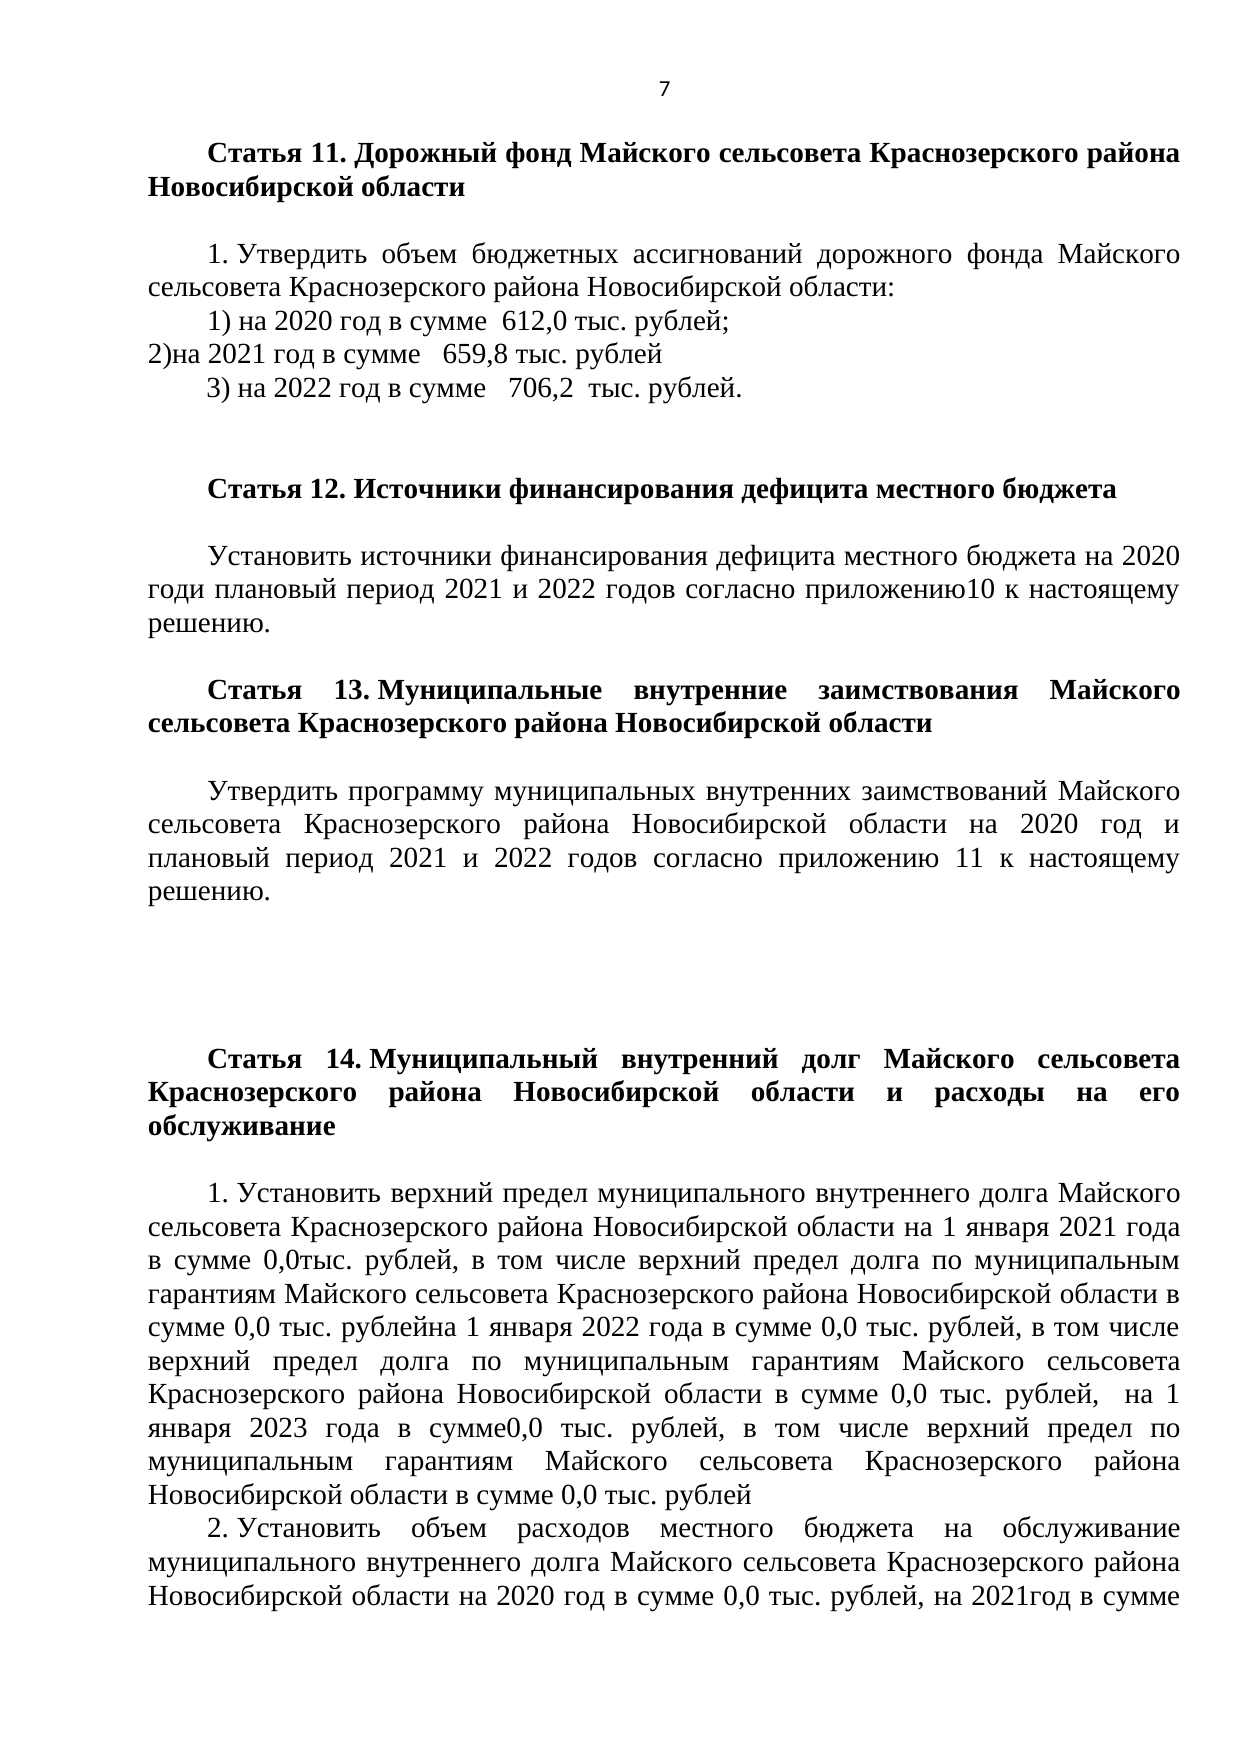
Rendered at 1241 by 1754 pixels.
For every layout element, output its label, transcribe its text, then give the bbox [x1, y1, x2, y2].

text Статья 14. Муниципальный внутренний долг Майского сельсовета Краснозерского района Новосибирской области и расходы на его обслуживание [148, 1041, 1181, 1142]
text 1. Установить верхний предел муниципального внутреннего долга Майского сельсовета Краснозерского района Новосибирской области на 1 января 2021 года в сумме 0,0тыс. рублей, в том числе верхний предел долга по муниципальным гарантиям Майского сельсовета Краснозерского района Новосибирской области в сумме 0,0 тыс. рублейна 1 января 2022 года в сумме 0,0 тыс. рублей, в том числе верхний предел долга по муниципальным гарантиям Майского сельсовета Краснозерского района Новосибирской области в сумме 0,0 тыс. рублей, на 1 января 2023 года в сумме0,0 тыс. рублей, в том числе верхний предел по муниципальным гарантиям Майского сельсовета Краснозерского района Новосибирской области в сумме 0,0 тыс. рублей [148, 1175, 1181, 1511]
text Установить источники финансирования дефицита местного бюджета на 2020 годи плановый период 2021 и 2022 годов согласно приложению10 к настоящему решению. [148, 538, 1181, 638]
text 1. Утвердить объем бюджетных ассигнований дорожного фонда Майского сельсовета Краснозерского района Новосибирской области: [148, 236, 1181, 303]
text Статья 13. Муниципальные внутренние заимствования Майского сельсовета Краснозерского района Новосибирской области [148, 672, 1181, 739]
text 3) на 2022 год в сумме 706,2 тыс. рублей. [148, 370, 1181, 404]
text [148, 1511, 1181, 1611]
text 2)на 2021 год в сумме 659,8 тыс. рублей [148, 337, 1181, 370]
text Статья 11. Дорожный фонд Майского сельсовета Краснозерского района Новосибирской области [148, 135, 1181, 202]
text Утвердить программу муниципальных внутренних заимствований Майского сельсовета Краснозерского района Новосибирской области на 2020 год и плановый период 2021 и 2022 годов согласно приложению 11 к настоящему решению. [148, 773, 1181, 907]
text 1) на 2020 год в сумме 612,0 тыс. рублей; [148, 303, 1181, 337]
text Статья 12. Источники финансирования дефицита местного бюджета [148, 471, 1181, 504]
